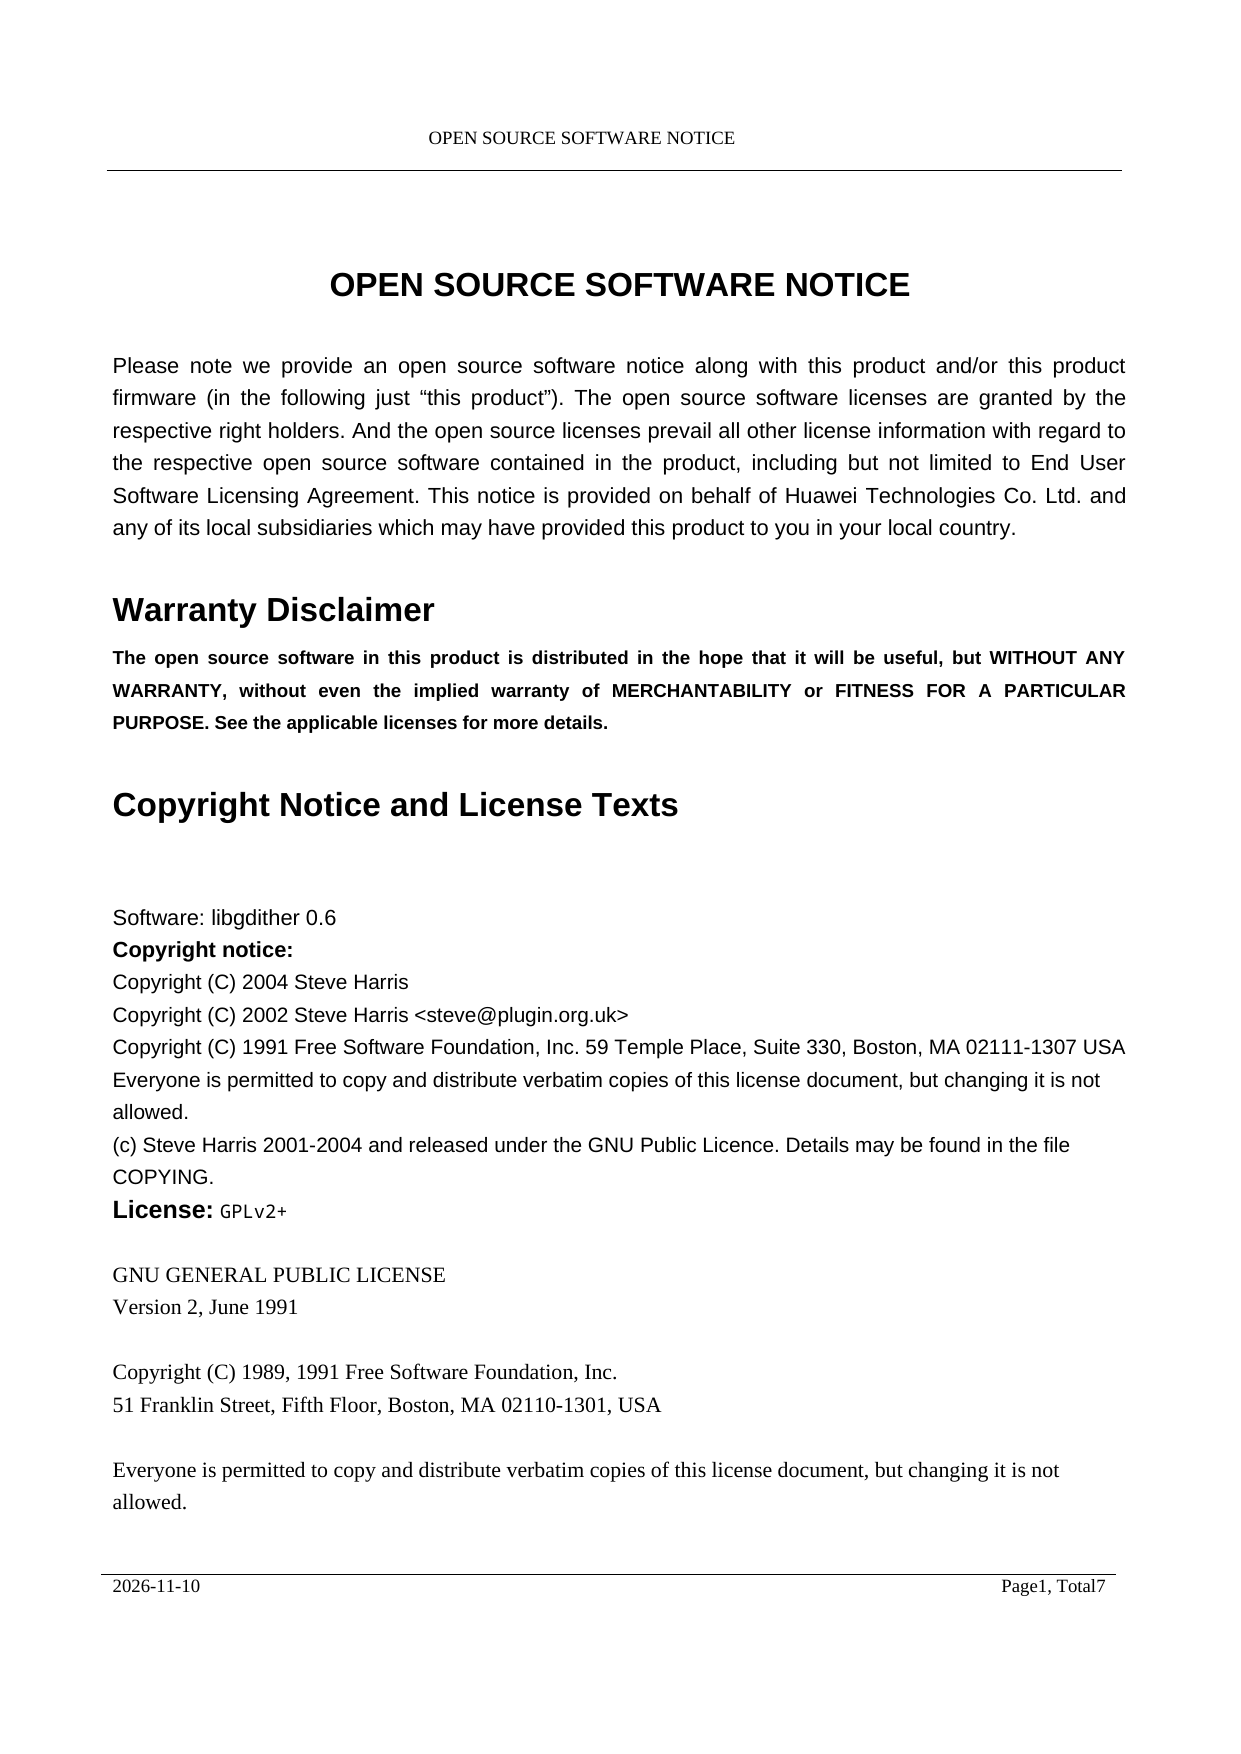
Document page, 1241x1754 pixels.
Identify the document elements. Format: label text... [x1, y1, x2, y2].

text Warranty Disclaimer [112, 576, 1128, 641]
text Please note we provide an open source software notice along with this product and/or this product firmware (in the following just “this product”). The open source software licenses are granted by the respective right holders. And the open source licenses prevail all other license information with regard to the respective open source software contained in the product, including but not limited to End User Software Licensing Agreement. This notice is provided on behalf of Huawei Technologies Co. Ltd. and any of its local subsidiaries which may have provided this product to you in your local country. [112, 349, 1128, 544]
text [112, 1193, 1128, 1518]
text Software: libgdither 0.6 [112, 901, 1128, 933]
text Copyright (C) 1991 Free Software Foundation, Inc. 59 Temple Place, Suite 330, Boston, MA 02111-1307 USA Everyone is permitted to copy and distribute verbatim copies of this license document, but changing it is not allowed. [112, 1031, 1128, 1128]
text Copyright (C) 2004 Steve Harris [112, 966, 1128, 998]
text Copyright notice: [112, 933, 1128, 966]
text (c) Steve Harris 2001-2004 and released under the GNU Public Licence. Details may be found in the file COPYING. [112, 1128, 1128, 1193]
text Copyright (C) 2002 Steve Harris <steve@plugin.org.uk> [112, 998, 1128, 1031]
text OPEN SOURCE SOFTWARE NOTICE [112, 251, 1128, 316]
text The open source software in this product is distributed in the hope that it will be useful, but WITHOUT ANY WARRANTY, without even the implied warranty of MERCHANTABILITY or FITNESS FOR A PARTICULAR PURPOSE. See the applicable licenses for more details. [112, 641, 1128, 739]
text Copyright Notice and License Texts [112, 771, 1128, 836]
